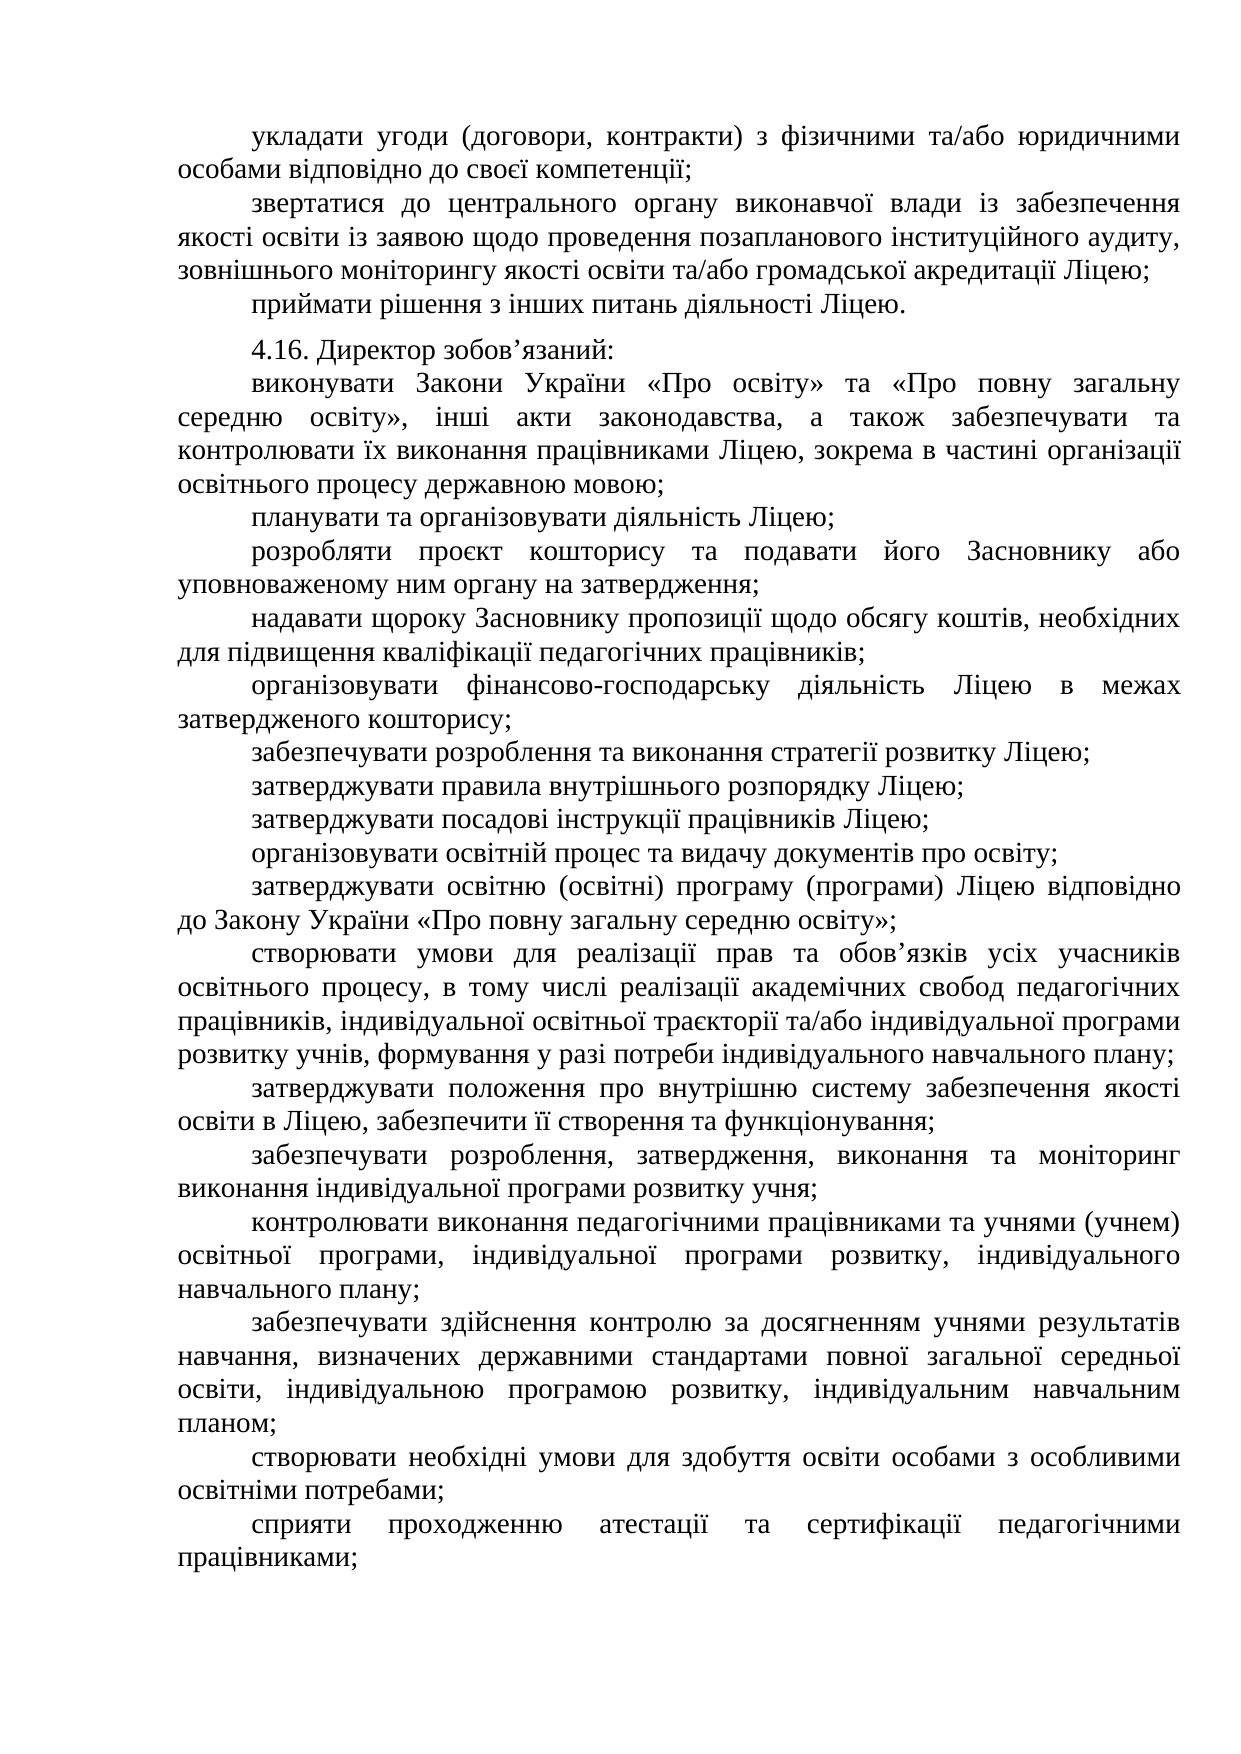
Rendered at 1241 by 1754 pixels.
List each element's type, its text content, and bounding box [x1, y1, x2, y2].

text організовувати освітній процес та видачу документів про освіту; [177, 835, 1181, 868]
text контролювати виконання педагогічними працівниками та учнями (учнем) освітньої програми, індивідуальної програми розвитку, індивідуального навчального плану; [177, 1204, 1181, 1304]
text приймати рішення з інших питань діяльності Ліцею. [177, 286, 1181, 319]
text сприяти проходженню атестації та сертифікації педагогічними працівниками; [177, 1506, 1181, 1573]
text затверджувати освітню (освітні) програму (програми) Ліцею відповідно до Закону України «Про повну загальну середню освіту»; [177, 868, 1181, 936]
text виконувати Закони України «Про освіту» та «Про повну загальну середню освіту», інші акти законодавства, а також забезпечувати та контролювати їх виконання працівниками Ліцею, зокрема в частині організації освітнього процесу державною мовою; [177, 365, 1181, 499]
text створювати умови для реалізації прав та обов’язків усіх учасників освітнього процесу, в тому числі реалізації академічних свобод педагогічних працівників, індивідуальної освітньої траєкторії та/або індивідуальної програми розвитку учнів, формування у разі потреби індивідуального навчального плану; [177, 936, 1181, 1070]
text 4.16. Директор зобов’язаний: [177, 332, 1181, 365]
text затверджувати посадові інструкції працівників Ліцею; [177, 801, 1181, 835]
text забезпечувати розроблення та виконання стратегії розвитку Ліцею; [177, 734, 1181, 768]
text створювати необхідні умови для здобуття освіти особами з особливими освітніми потребами; [177, 1439, 1181, 1506]
text розробляти проєкт кошторису та подавати його Засновнику або уповноваженому ним органу на затвердження; [177, 533, 1181, 600]
text затверджувати положення про внутрішню систему забезпечення якості освіти в Ліцею, забезпечити її створення та функціонування; [177, 1070, 1181, 1137]
text надавати щороку Засновнику пропозиції щодо обсягу коштів, необхідних для підвищення кваліфікації педагогічних працівників; [177, 600, 1181, 667]
text забезпечувати розроблення, затвердження, виконання та моніторинг виконання індивідуальної програми розвитку учня; [177, 1137, 1181, 1204]
text планувати та організовувати діяльність Ліцею; [177, 499, 1181, 533]
text затверджувати правила внутрішнього розпорядку Ліцею; [177, 768, 1181, 801]
text укладати угоди (договори, контракти) з фізичними та/або юридичними особами відповідно до своєї компетенції; [177, 118, 1181, 185]
text організовувати фінансово-господарську діяльність Ліцею в межах затвердженого кошторису; [177, 667, 1181, 734]
text звертатися до центрального органу виконавчої влади із забезпечення якості освіти із заявою щодо проведення позапланового інституційного аудиту, зовнішнього моніторингу якості освіти та/або громадської акредитації Ліцею; [177, 185, 1181, 286]
text забезпечувати здійснення контролю за досягненням учнями результатів навчання, визначених державними стандартами повної загальної середньої освіти, індивідуальною програмою розвитку, індивідуальним навчальним планом; [177, 1304, 1181, 1439]
